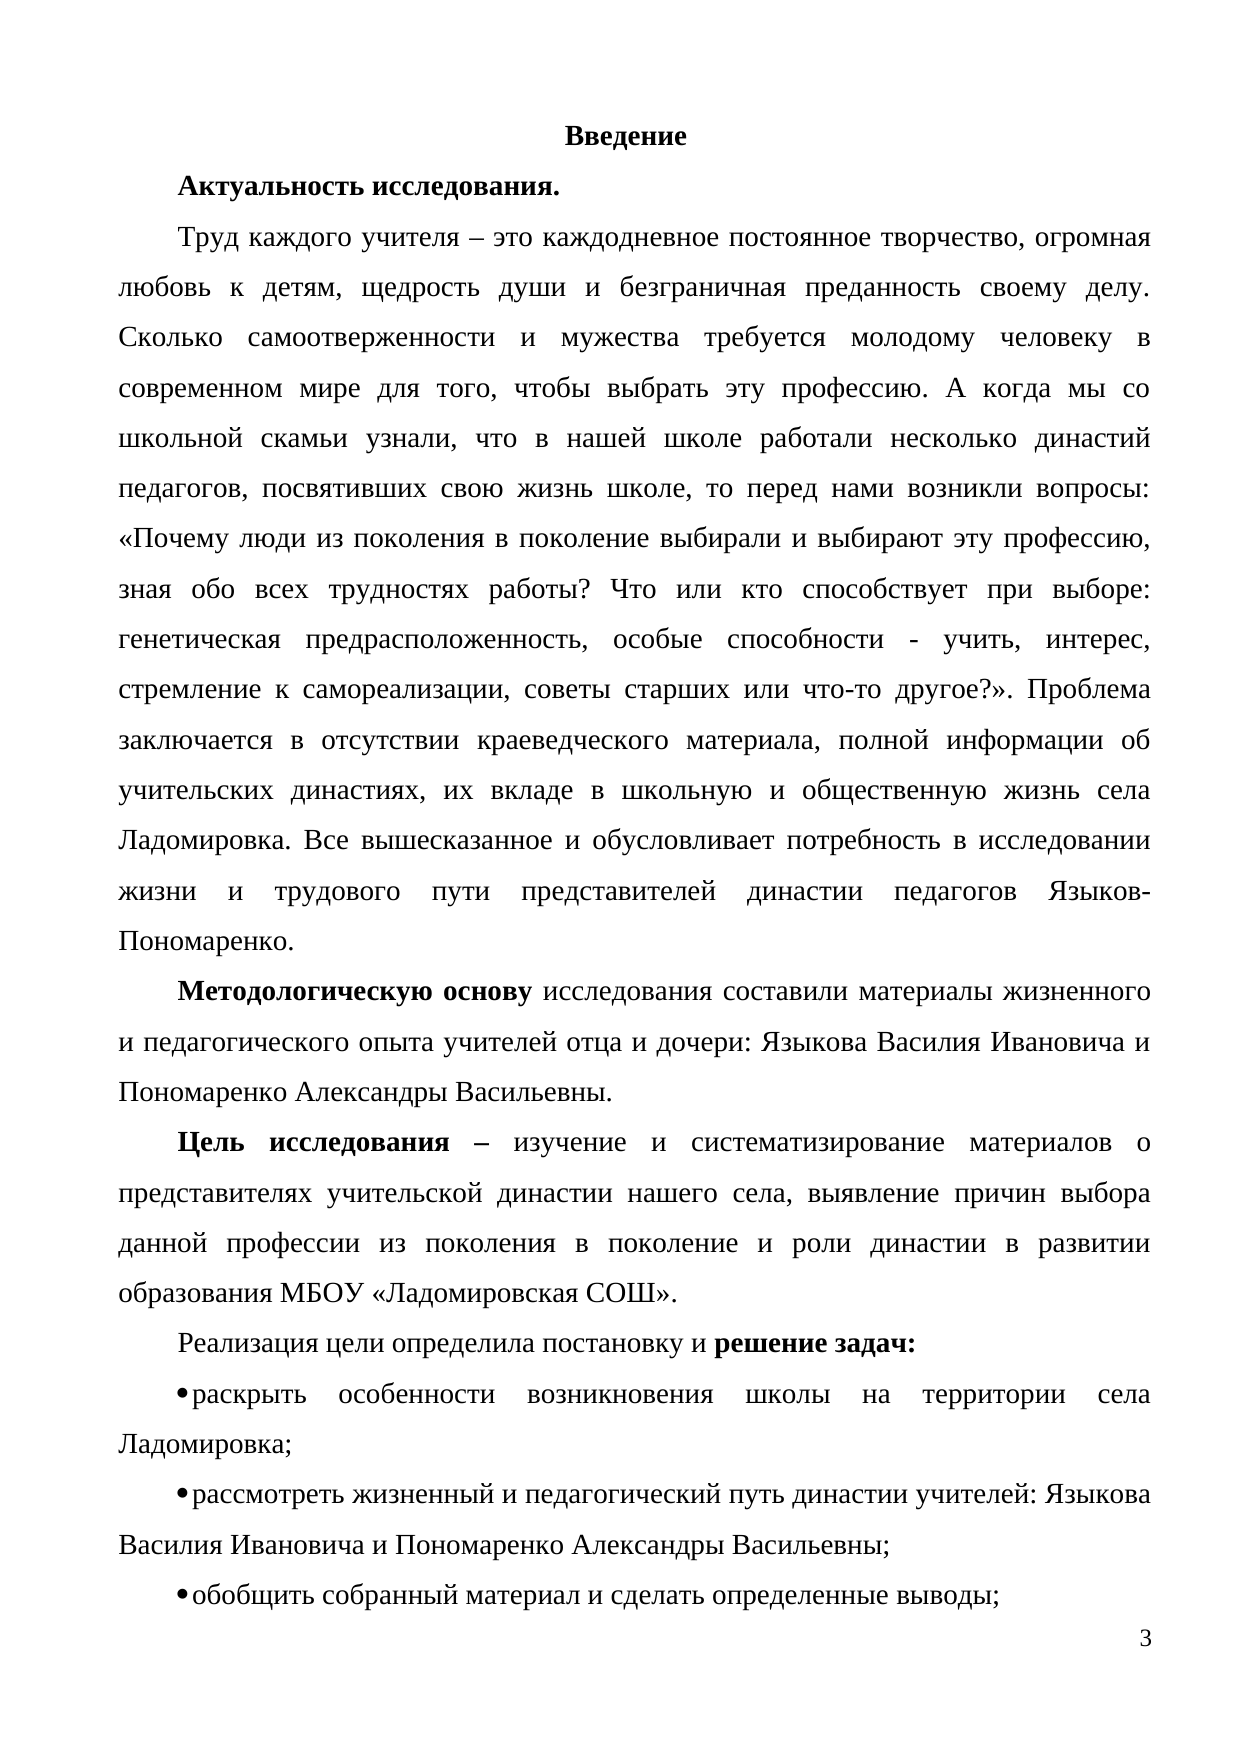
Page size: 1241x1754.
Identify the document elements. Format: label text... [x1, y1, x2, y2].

list обобщить собранный материал и сделать определенные выводы; [118, 1577, 1152, 1611]
text Труд каждого учителя – это каждодневное постоянное творчество, огромная любовь к детям, щедрость души и безграничная преданность своему делу. Сколько самоотверженности и мужества требуется молодому человеку в современном мире для того, чтобы выбрать эту профессию. А когда мы со школьной скамьи узнали, что в нашей школе работали несколько династий педагогов, посвятивших свою жизнь школе, то перед нами возникли вопросы: «Почему люди из поколения в поколение выбирали и выбирают эту профессию, зная обо всех трудностях работы? Что или кто способствует при выборе: генетическая предрасположенность, особые способности - учить, интерес, стремление к самореализации, советы старших или что-то другое?». Проблема заключается в отсутствии краеведческого материала, полной информации об учительских династиях, их вкладе в школьную и общественную жизнь села Ладомировка. Все вышесказанное и обусловливает потребность в исследовании жизни и трудового пути представителей династии педагогов Языков-Пономаренко. [118, 219, 1152, 957]
text Введение [118, 118, 1133, 152]
list раскрыть особенности возникновения школы на территории села Ладомировка; [118, 1376, 1152, 1460]
text Актуальность исследования. [118, 168, 1152, 202]
text Методологическую основу исследования составили материалы жизненного и педагогического опыта учителей отца и дочери: Языкова Василия Ивановича и Пономаренко Александры Васильевны. [118, 973, 1152, 1108]
list рассмотреть жизненный и педагогический путь династии учителей: Языкова Василия Ивановича и Пономаренко Александры Васильевны; [118, 1477, 1152, 1561]
text Реализация цели определила постановку и решение задач: [118, 1326, 1152, 1359]
text Цель исследования – изучение и систематизирование материалов о представителях учительской династии нашего села, выявление причин выбора данной профессии из поколения в поколение и роли династии в развитии образования МБОУ «Ладомировская СОШ». [118, 1124, 1152, 1309]
